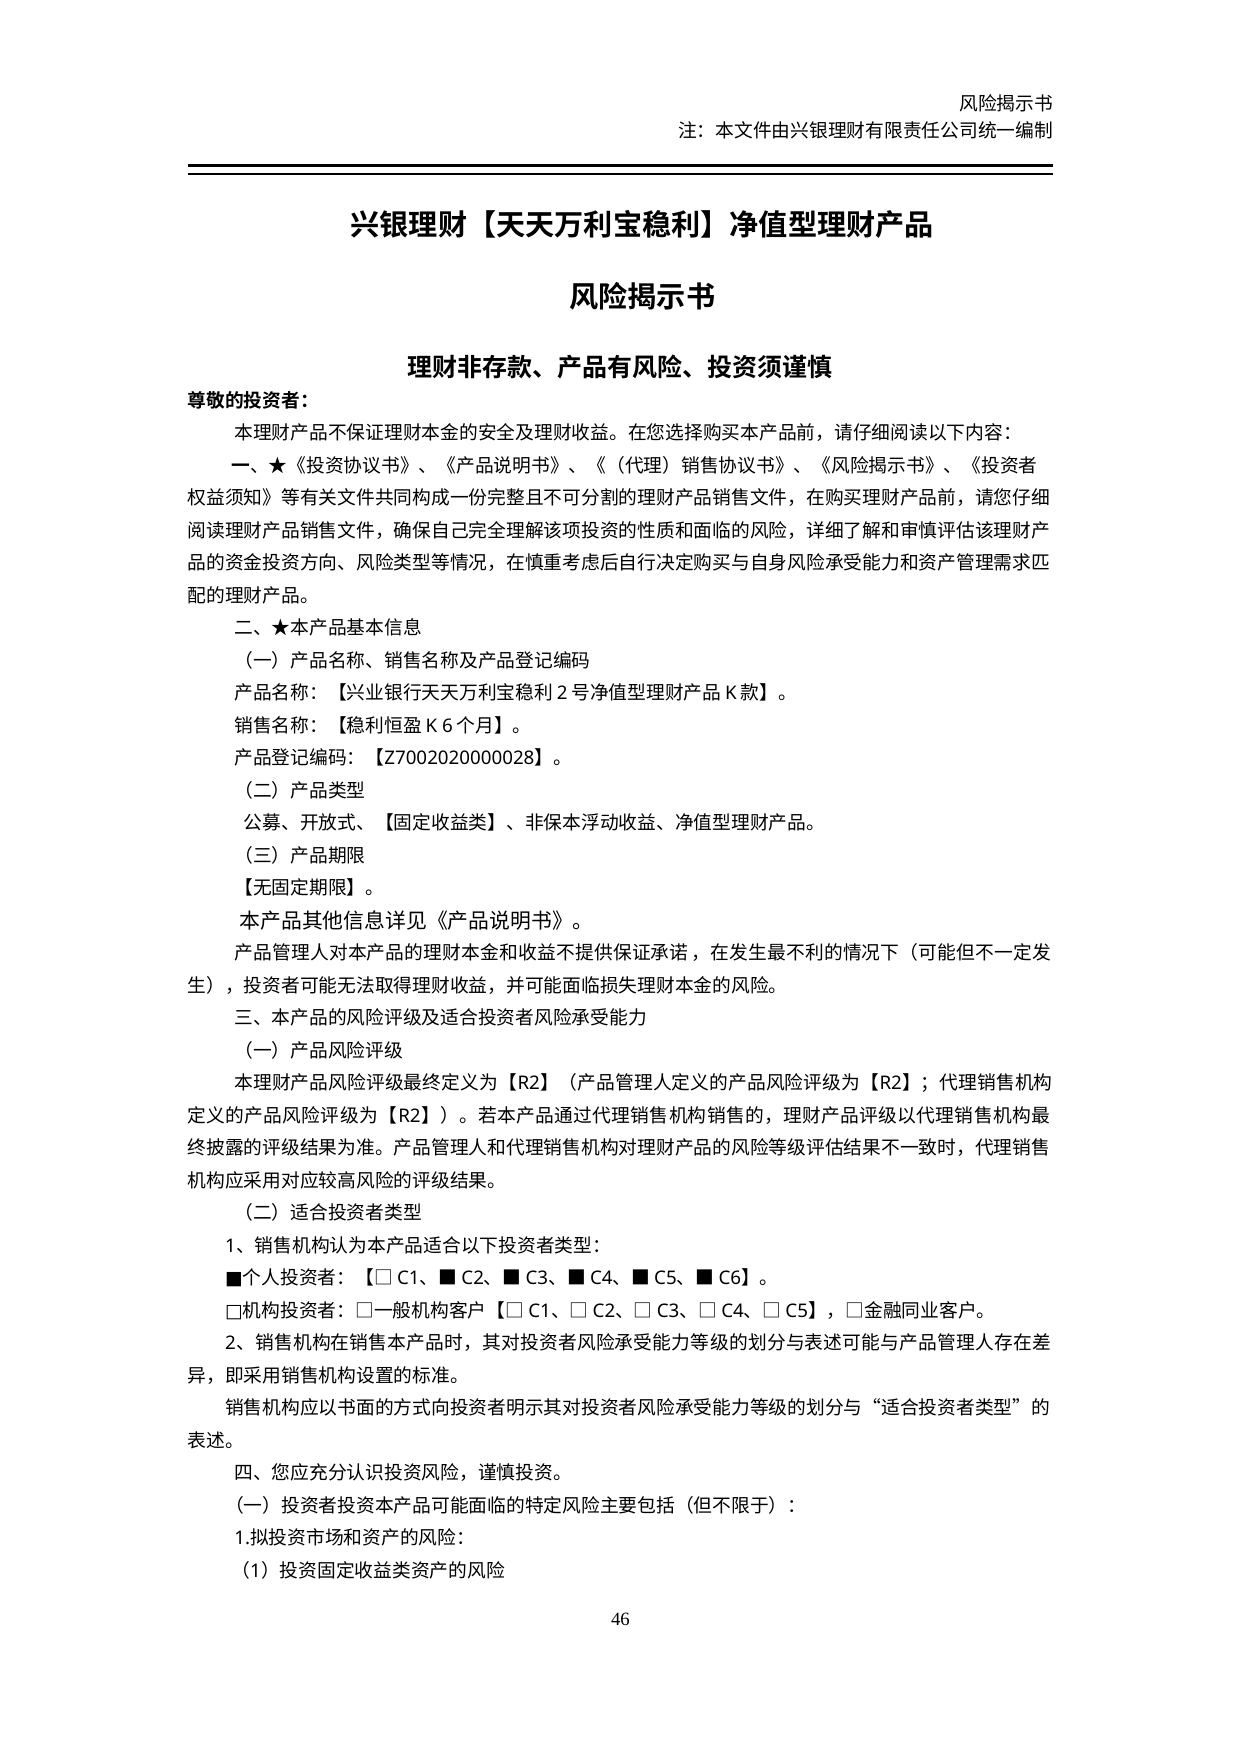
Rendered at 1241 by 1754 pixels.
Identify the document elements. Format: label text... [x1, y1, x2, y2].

list 1.拟投资市场和资产的风险： [187, 1520, 1053, 1553]
text （一）产品风险评级 [187, 1033, 1053, 1065]
text 本理财产品不保证理财本金的安全及理财收益。在您选择购买本产品前，请仔细阅读以下内容： [187, 415, 1053, 448]
text 本理财产品风险评级最终定义为【R2】（产品管理人定义的产品风险评级为【R2】；代理销售机构定义的产品风险评级为【R2】）。若本产品通过代理销售机构销售的，理财产品评级以代理销售机构最终披露的评级结果为准。产品管理人和代理销售机构对理财产品的风险等级评估结果不一致时，代理销售机构应采用对应较高风险的评级结果。 [187, 1065, 1053, 1195]
text 公募、开放式、【固定收益类】、非保本浮动收益、净值型理财产品。 [187, 805, 1053, 838]
text 理财非存款、产品有风险、投资须谨慎 [187, 349, 1053, 383]
text 1、销售机构认为本产品适合以下投资者类型： [187, 1228, 1053, 1260]
text 兴银理财【天天万利宝稳利】净值型理财产品 [187, 191, 1053, 256]
text 产品登记编码：【Z7002020000028】。 [187, 740, 1053, 773]
text 销售机构应以书面的方式向投资者明示其对投资者风险承受能力等级的划分与“适合投资者类型”的表述。 [187, 1390, 1053, 1455]
text （二）适合投资者类型 [187, 1195, 1053, 1228]
text ■个人投资者：【□ C1、■ C2、■ C3、■ C4、■ C5、■ C6】。 [187, 1260, 1053, 1293]
text （三）产品期限 [187, 838, 1053, 870]
text 三、本产品的风险评级及适合投资者风险承受能力 [187, 1000, 1053, 1033]
text 【无固定期限】。 [187, 870, 1053, 903]
text 一、★《投资协议书》、《产品说明书》、《（代理）销售协议书》、《风险揭示书》、《投资者权益须知》等有关文件共同构成一份完整且不可分割的理财产品销售文件，在购买理财产品前，请您仔细阅读理财产品销售文件，确保自己完全理解该项投资的性质和面临的风险，详细了解和审慎评估该理财产品的资金投资方向、风险类型等情况，在慎重考虑后自行决定购买与自身风险承受能力和资产管理需求匹配的理财产品。 [187, 448, 1053, 610]
text □机构投资者：□一般机构客户【□ C1、□ C2、□ C3、□ C4、□ C5】，□金融同业客户。 [187, 1293, 1053, 1325]
list （1）投资固定收益类资产的风险 [187, 1553, 1053, 1585]
text 产品名称：【兴业银行天天万利宝稳利2号净值型理财产品K款】。 [187, 675, 1053, 708]
text 四、您应充分认识投资风险，谨慎投资。 [187, 1455, 1053, 1488]
text （二）产品类型 [187, 773, 1053, 805]
text 二、★本产品基本信息 [187, 610, 1053, 643]
text 尊敬的投资者： [187, 383, 1053, 415]
text 本产品其他信息详见《产品说明书》。 [187, 903, 1053, 935]
text 风险揭示书 [187, 262, 1053, 327]
text （一）产品名称、销售名称及产品登记编码 [187, 643, 1053, 675]
text 2、销售机构在销售本产品时，其对投资者风险承受能力等级的划分与表述可能与产品管理人存在差异，即采用销售机构设置的标准。 [187, 1325, 1053, 1390]
text （一）投资者投资本产品可能面临的特定风险主要包括（但不限于）： [187, 1488, 1053, 1520]
text 产品管理人对本产品的理财本金和收益不提供保证承诺，在发生最不利的情况下（可能但不一定发生），投资者可能无法取得理财收益，并可能面临损失理财本金的风险。 [187, 935, 1053, 1000]
text 销售名称：【稳利恒盈K 6个月】。 [187, 708, 1053, 740]
